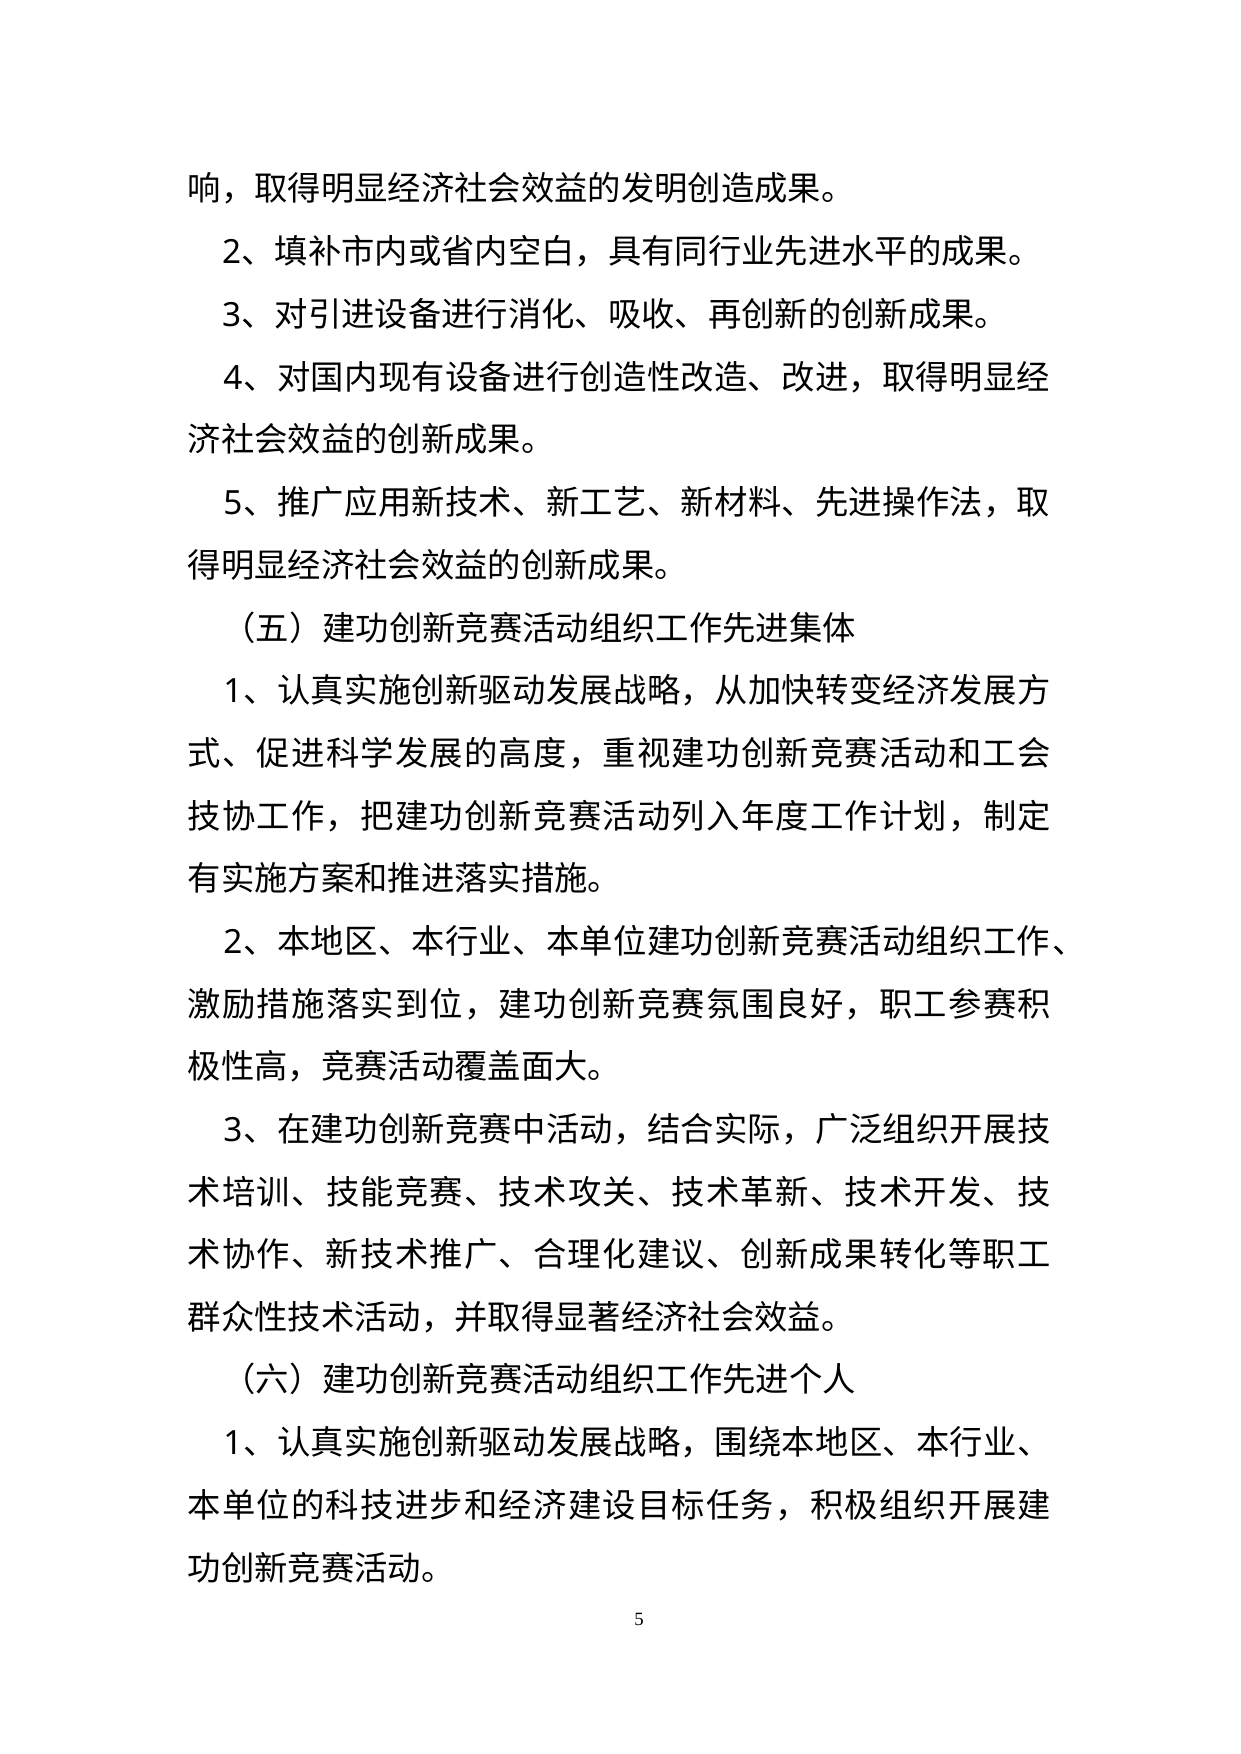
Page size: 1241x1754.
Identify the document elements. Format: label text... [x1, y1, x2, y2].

text 5、推广应用新技术、新工艺、新材料、先进操作法，取得明显经济社会效益的创新成果。 [187, 476, 1053, 587]
text 1、认真实施创新驱动发展战略，从加快转变经济发展方式、促进科学发展的高度，重视建功创新竞赛活动和工会技协工作，把建功创新竞赛活动列入年度工作计划，制定有实施方案和推进落实措施。 [187, 664, 1053, 900]
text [187, 162, 1053, 210]
text 3、在建功创新竞赛中活动，结合实际，广泛组织开展技术培训、技能竞赛、技术攻关、技术革新、技术开发、技术协作、新技术推广、合理化建议、创新成果转化等职工群众性技术活动，并取得显著经济社会效益。 [187, 1103, 1053, 1339]
text （六）建功创新竞赛活动组织工作先进个人 [187, 1353, 1053, 1401]
text 2、填补市内或省内空白，具有同行业先进水平的成果。 [187, 224, 1053, 273]
text 3、对引进设备进行消化、吸收、再创新的创新成果。 [187, 287, 1053, 336]
text 1、认真实施创新驱动发展战略，围绕本地区、本行业、本单位的科技进步和经济建设目标任务，积极组织开展建功创新竞赛活动。 [187, 1416, 1053, 1589]
text 4、对国内现有设备进行创造性改造、改进，取得明显经济社会效益的创新成果。 [187, 350, 1053, 461]
text 2、本地区、本行业、本单位建功创新竞赛活动组织工作、激励措施落实到位，建功创新竞赛氛围良好，职工参赛积极性高，竞赛活动覆盖面大。 [187, 914, 1053, 1088]
text （五）建功创新竞赛活动组织工作先进集体 [187, 601, 1053, 649]
